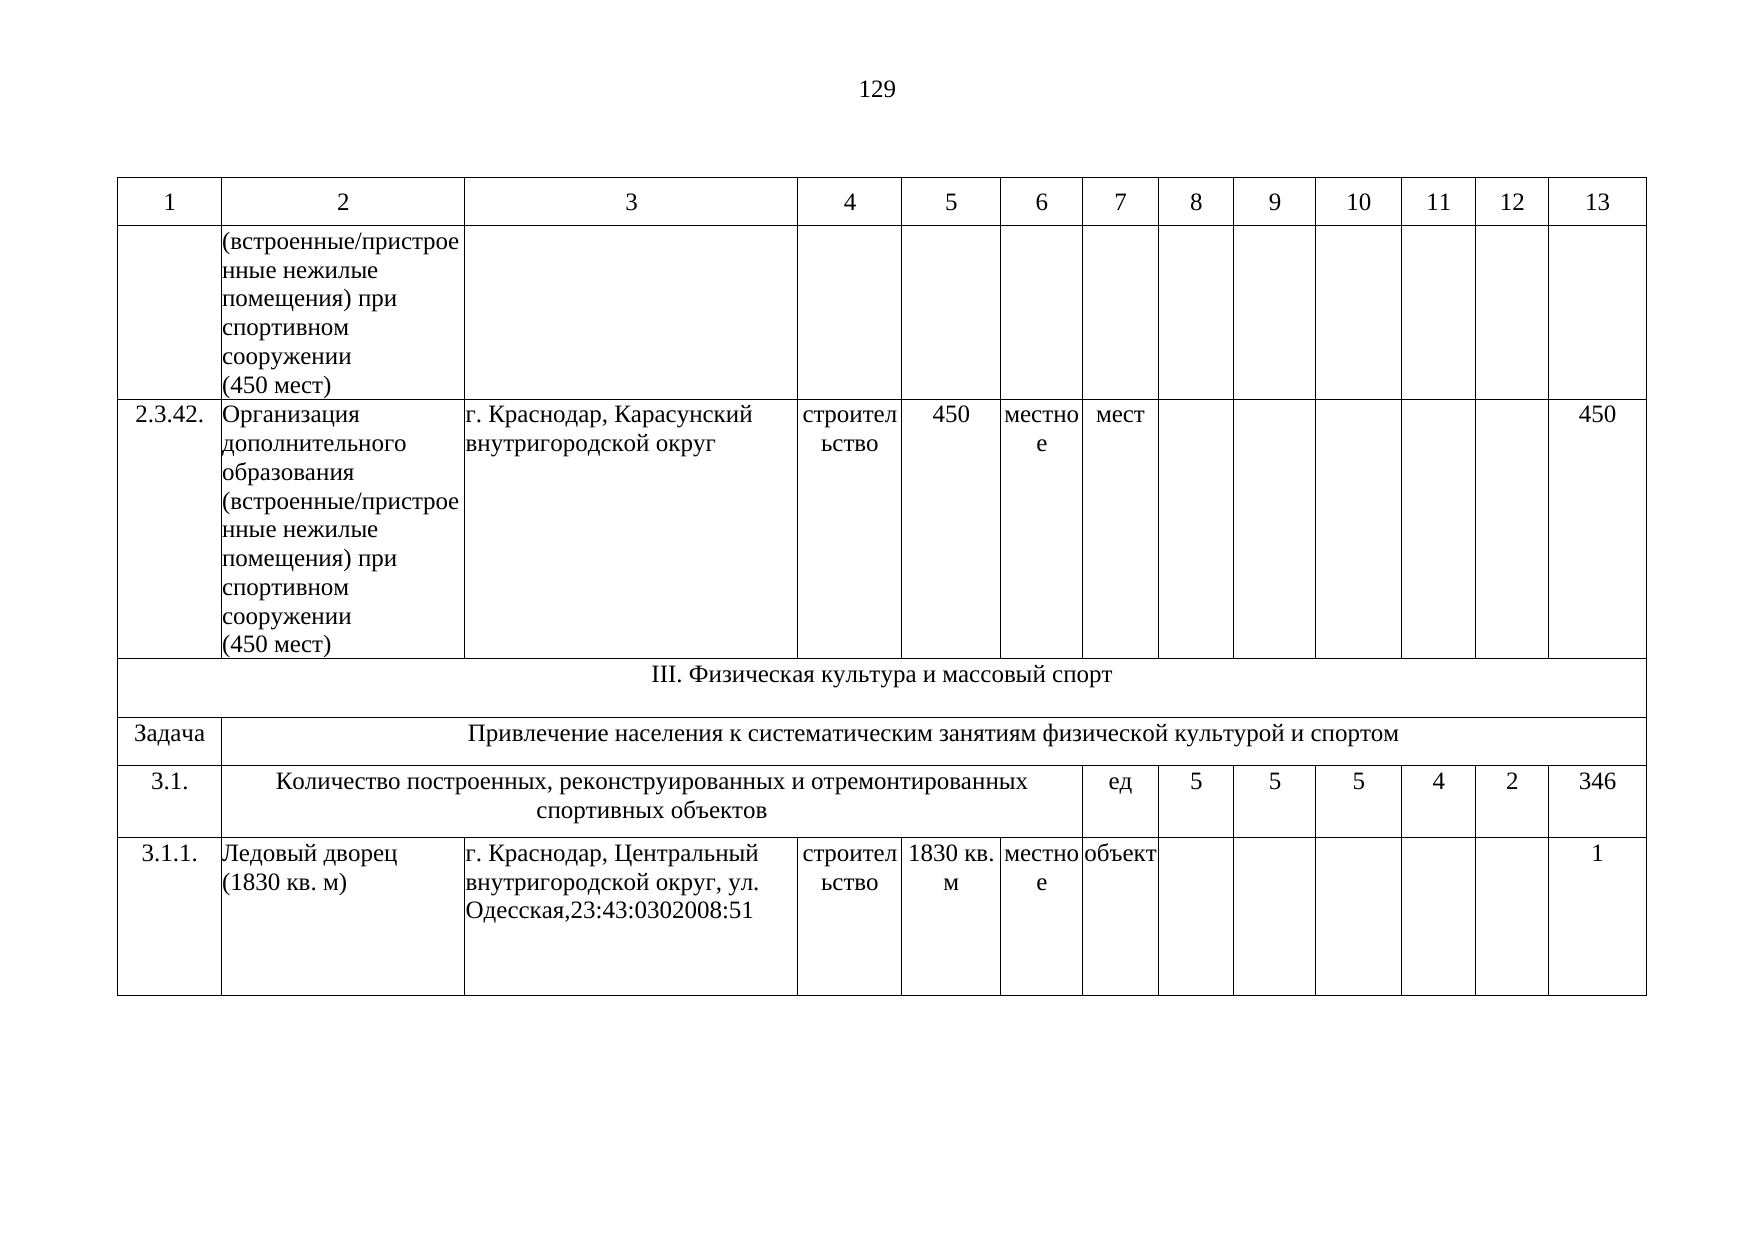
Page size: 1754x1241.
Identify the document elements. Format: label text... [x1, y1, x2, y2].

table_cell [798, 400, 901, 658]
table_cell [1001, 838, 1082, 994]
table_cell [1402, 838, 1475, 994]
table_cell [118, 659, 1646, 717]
table_header 10 [1316, 178, 1401, 225]
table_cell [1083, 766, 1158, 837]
table_header 12 [1476, 178, 1548, 225]
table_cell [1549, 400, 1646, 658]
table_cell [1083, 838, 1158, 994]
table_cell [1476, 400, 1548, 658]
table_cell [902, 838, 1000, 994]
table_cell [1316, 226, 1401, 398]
table_header 11 [1402, 178, 1475, 225]
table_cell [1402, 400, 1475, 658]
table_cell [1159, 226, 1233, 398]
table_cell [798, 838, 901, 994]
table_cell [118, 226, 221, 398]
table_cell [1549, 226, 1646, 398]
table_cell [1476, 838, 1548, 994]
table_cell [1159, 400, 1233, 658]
table_header 9 [1234, 178, 1315, 225]
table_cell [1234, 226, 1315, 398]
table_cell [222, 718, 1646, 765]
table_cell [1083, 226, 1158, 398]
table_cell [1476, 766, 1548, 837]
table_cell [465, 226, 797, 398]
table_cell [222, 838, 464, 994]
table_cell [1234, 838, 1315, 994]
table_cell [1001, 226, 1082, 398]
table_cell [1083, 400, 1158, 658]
table_header 3 [465, 178, 797, 225]
table_header 1 [118, 178, 221, 225]
table_header 5 [902, 178, 1000, 225]
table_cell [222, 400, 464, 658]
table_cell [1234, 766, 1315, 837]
table_header 4 [798, 178, 901, 225]
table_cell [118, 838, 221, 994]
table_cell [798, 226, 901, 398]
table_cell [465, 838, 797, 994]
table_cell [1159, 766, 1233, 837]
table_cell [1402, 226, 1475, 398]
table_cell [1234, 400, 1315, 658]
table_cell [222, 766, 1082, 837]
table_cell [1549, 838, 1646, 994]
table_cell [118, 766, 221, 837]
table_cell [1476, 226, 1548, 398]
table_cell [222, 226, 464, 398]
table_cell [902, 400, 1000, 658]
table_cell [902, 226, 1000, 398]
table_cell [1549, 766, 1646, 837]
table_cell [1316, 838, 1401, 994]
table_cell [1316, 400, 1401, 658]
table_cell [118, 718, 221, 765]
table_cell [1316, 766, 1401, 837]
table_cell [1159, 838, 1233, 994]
table_header 2 [222, 178, 464, 225]
table_header 6 [1001, 178, 1082, 225]
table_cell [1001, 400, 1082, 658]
table_header 8 [1159, 178, 1233, 225]
table_header 7 [1083, 178, 1158, 225]
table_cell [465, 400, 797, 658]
table_header 13 [1549, 178, 1646, 225]
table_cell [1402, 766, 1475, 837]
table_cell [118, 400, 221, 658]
